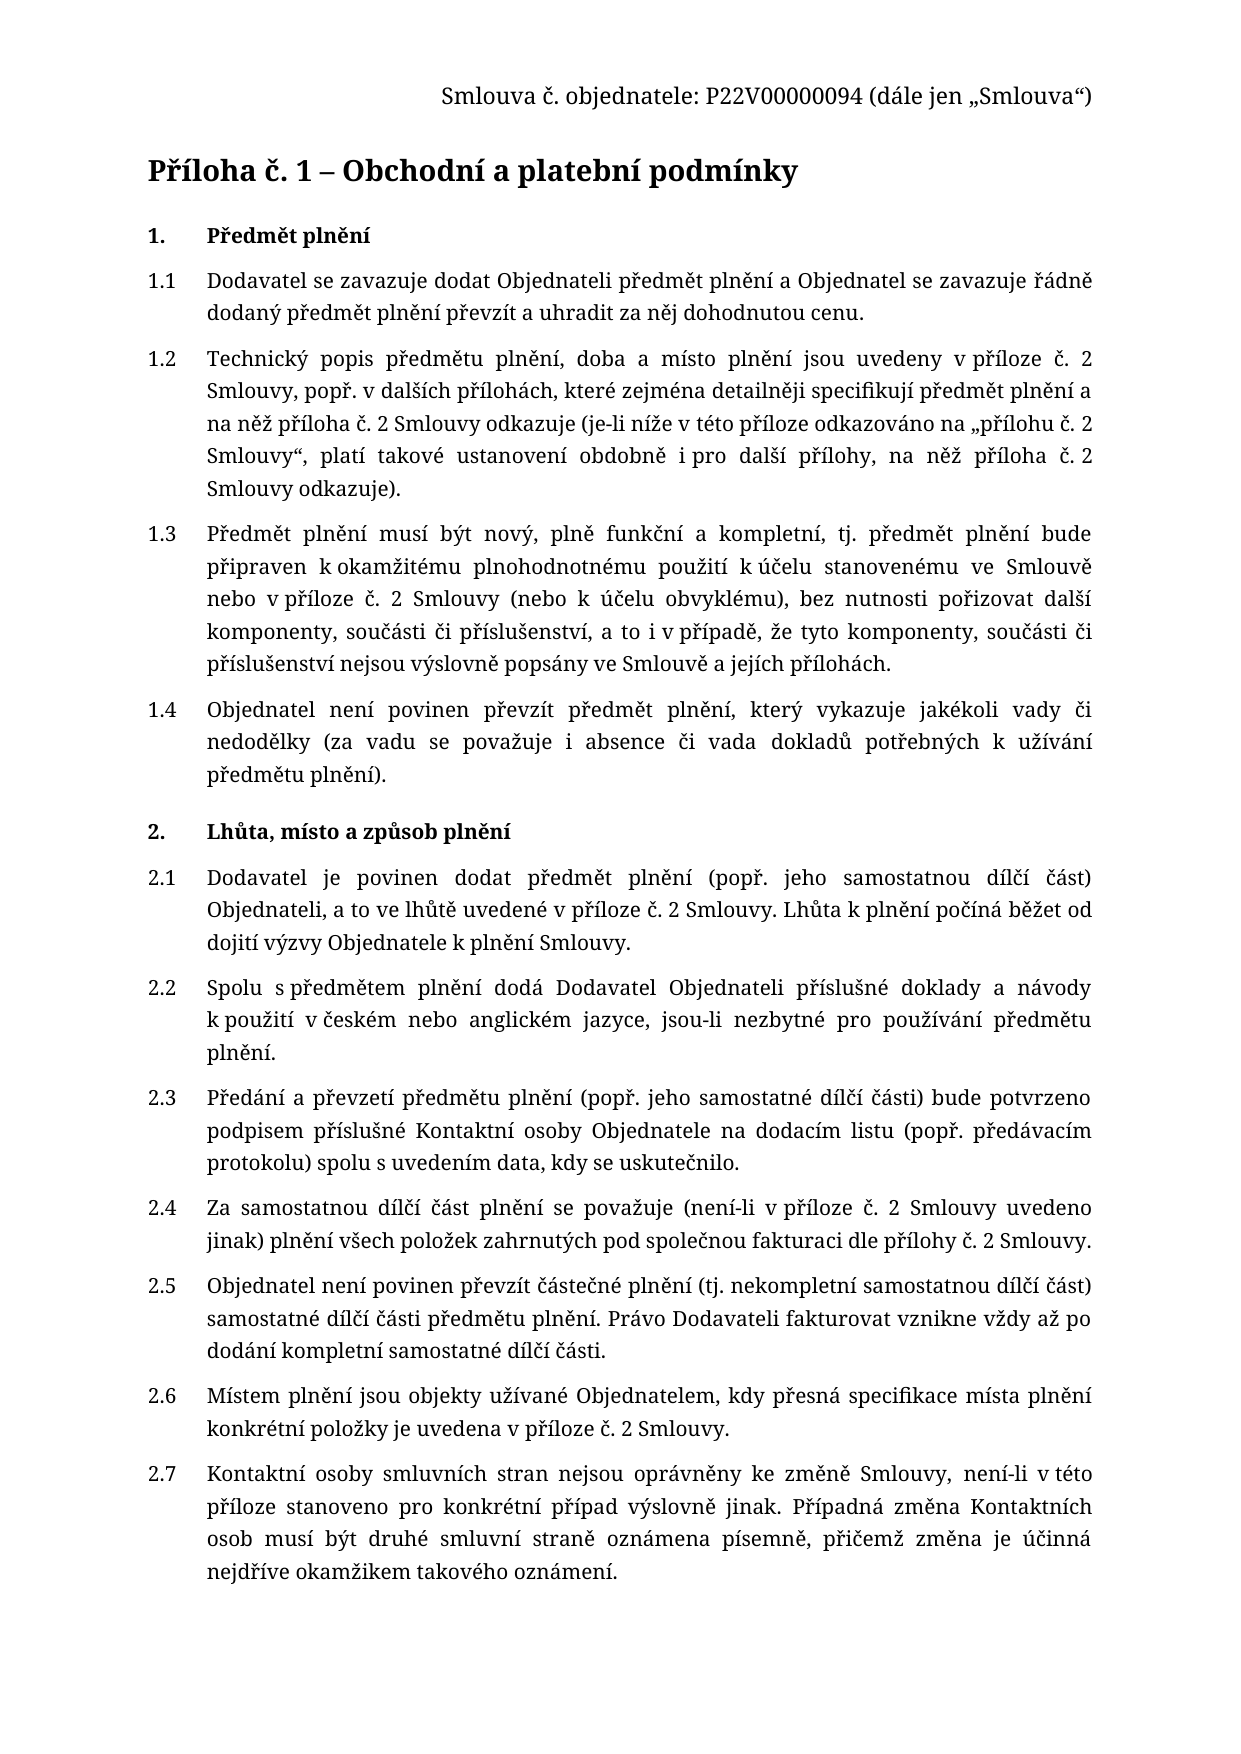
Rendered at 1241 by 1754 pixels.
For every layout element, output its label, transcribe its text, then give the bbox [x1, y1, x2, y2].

list Předmět plnění musí být nový, plně funkční a kompletní, tj. předmět plnění bude připraven k okamžitému plnohodnotnému použití k účelu stanovenému ve Smlouvě nebo v příloze č. 2 Smlouvy (nebo k účelu obvyklému), bez nutnosti pořizovat další komponenty, součásti či příslušenství, a to i v případě, že tyto komponenty, součásti či příslušenství nejsou výslovně popsány ve Smlouvě a jejích přílohách. [148, 519, 1093, 678]
list Předmět plnění [148, 221, 1093, 249]
list Lhůta, místo a způsob plnění [148, 817, 1093, 846]
text Příloha č. 1 – Obchodní a platební podmínky [148, 150, 1093, 190]
list Dodavatel je povinen dodat předmět plnění (popř. jeho samostatnou dílčí část) Objednateli, a to ve lhůtě uvedené v příloze č. 2 Smlouvy. Lhůta k plnění počíná běžet od dojití výzvy Objednatele k plnění Smlouvy. [148, 863, 1093, 956]
list Objednatel není povinen převzít částečné plnění (tj. nekompletní samostatnou dílčí část) samostatné dílčí části předmětu plnění. Právo Dodavateli fakturovat vznikne vždy až po dodání kompletní samostatné dílčí části. [148, 1271, 1093, 1365]
list Kontaktní osoby smluvních stran nejsou oprávněny ke změně Smlouvy, není-li v této příloze stanoveno pro konkrétní případ výslovně jinak. Případná změna Kontaktních osob musí být druhé smluvní straně oznámena písemně, přičemž změna je účinná nejdříve okamžikem takového oznámení. [148, 1459, 1093, 1586]
list Objednatel není povinen převzít předmět plnění, který vykazuje jakékoli vady či nedodělky (za vadu se považuje i absence či vada dokladů potřebných k užívání předmětu plnění). [148, 695, 1093, 788]
list Místem plnění jsou objekty užívané Objednatelem, kdy přesná specifikace místa plnění konkrétní položky je uvedena v příloze č. 2 Smlouvy. [148, 1382, 1093, 1443]
list Spolu s předmětem plnění dodá Dodavatel Objednateli příslušné doklady a návody k použití v českém nebo anglickém jazyce, jsou-li nezbytné pro používání předmětu plnění. [148, 973, 1093, 1067]
list Technický popis předmětu plnění, doba a místo plnění jsou uvedeny v příloze č. 2 Smlouvy, popř. v dalších přílohách, které zejména detailněji specifikují předmět plnění a na něž příloha č. 2 Smlouvy odkazuje (je-li níže v této příloze odkazováno na „přílohu č. 2 Smlouvy“, platí takové ustanovení obdobně i pro další přílohy, na něž příloha č. 2 Smlouvy odkazuje). [148, 344, 1093, 502]
list Dodavatel se zavazuje dodat Objednateli předmět plnění a Objednatel se zavazuje řádně dodaný předmět plnění převzít a uhradit za něj dohodnutou cenu. [148, 266, 1093, 327]
list Předání a převzetí předmětu plnění (popř. jeho samostatné dílčí části) bude potvrzeno podpisem příslušné Kontaktní osoby Objednatele na dodacím listu (popř. předávacím protokolu) spolu s uvedením data, kdy se uskutečnilo. [148, 1083, 1093, 1177]
list Za samostatnou dílčí část plnění se považuje (není-li v příloze č. 2 Smlouvy uvedeno jinak) plnění všech položek zahrnutých pod společnou fakturaci dle přílohy č. 2 Smlouvy. [148, 1193, 1093, 1254]
